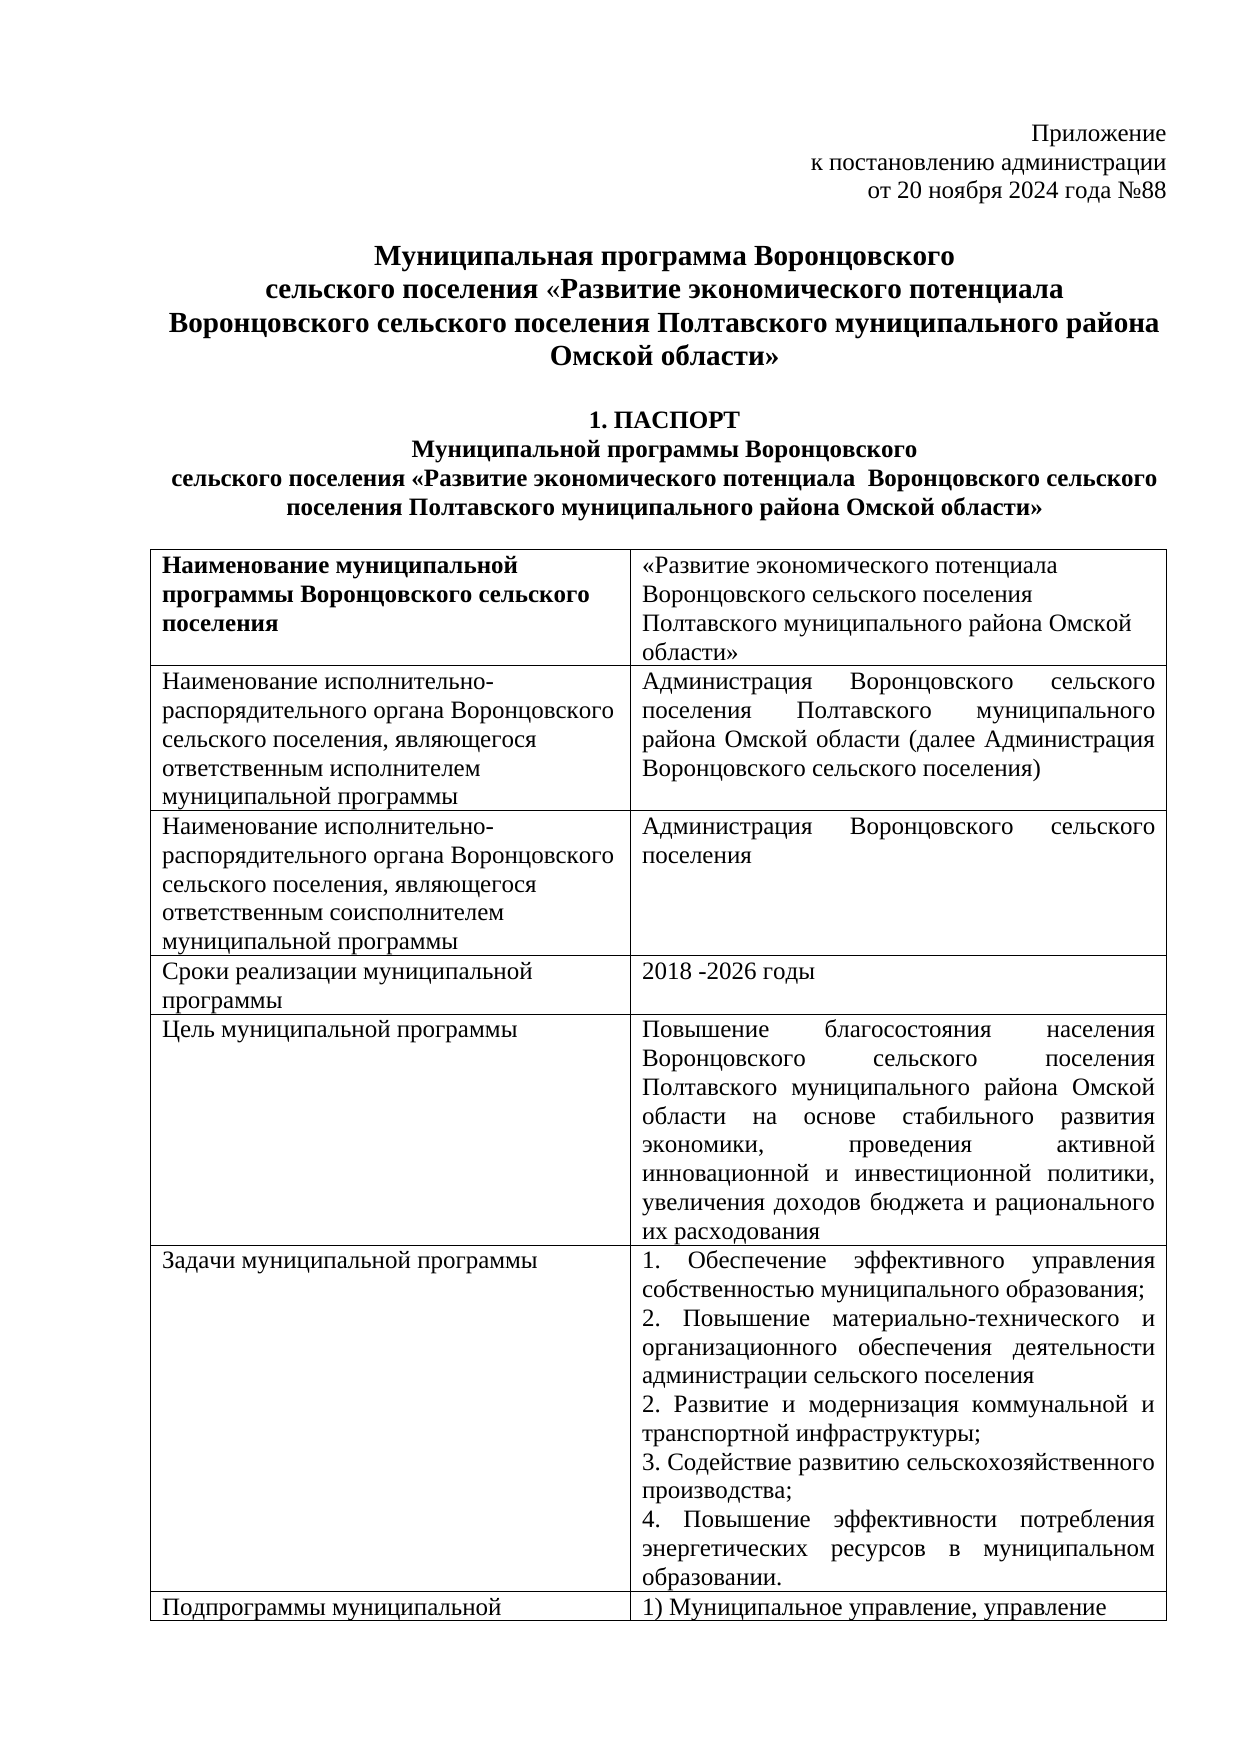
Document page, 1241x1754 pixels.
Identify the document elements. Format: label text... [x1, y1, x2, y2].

title к постановлению администрации [162, 147, 1166, 176]
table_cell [631, 1592, 1166, 1620]
title Приложение [162, 118, 1166, 147]
table_cell 1. Обеспечение эффективного управления собственностью муниципального образования; 2. Повышение материально-технического и организационного обеспечения деятельности администрации сельского поселения 2. Развитие и модернизация коммунальной и транспортной инфраструктуры; 3. Содействие развитию сельскохозяйственного производства; 4. Повышение эффективности потребления энергетических ресурсов в муниципальном образовании. [631, 1246, 1166, 1591]
text сельского поселения «Развитие экономического потенциала Воронцовского сельского поселения Полтавского муниципального района Омской области» [162, 463, 1166, 521]
text Муниципальная программа Воронцовского [162, 238, 1166, 271]
title от 20 ноября 2024 года №88 [162, 176, 1166, 204]
table_cell Задачи муниципальной программы [151, 1246, 630, 1591]
table_header «Развитие экономического потенциала Воронцовского сельского поселения Полтавского муниципального района Омской области» [631, 550, 1166, 665]
table_cell Администрация Воронцовского сельского поселения Полтавского муниципального района Омской области (далее Администрация Воронцовского сельского поселения) [631, 666, 1166, 810]
table_cell Администрация Воронцовского сельского поселения [631, 811, 1166, 955]
text Муниципальной программы Воронцовского [162, 434, 1166, 463]
table_cell Наименование исполнительно-распорядительного органа Воронцовского сельского поселения, являющегося ответственным исполнителем муниципальной программы [151, 666, 630, 810]
table_header Наименование муниципальной программы Воронцовского сельского поселения [151, 550, 630, 665]
text сельского поселения «Развитие экономического потенциала Воронцовского сельского поселения Полтавского муниципального района Омской области» [162, 271, 1166, 372]
table_cell Наименование исполнительно-распорядительного органа Воронцовского сельского поселения, являющегося ответственным соисполнителем муниципальной программы [151, 811, 630, 955]
text 1. ПАСПОРТ [162, 406, 1166, 434]
table_cell 2018 -2026 годы [631, 956, 1166, 1013]
table_cell Сроки реализации муниципальной программы [151, 956, 630, 1013]
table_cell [151, 1592, 630, 1620]
table_cell Цель муниципальной программы [151, 1015, 630, 1244]
table_cell Повышение благосостояния населения Воронцовского сельского поселения Полтавского муниципального района Омской области на основе стабильного развития экономики, проведения активной инновационной и инвестиционной политики, увеличения доходов бюджета и рационального их расходования [631, 1015, 1166, 1244]
